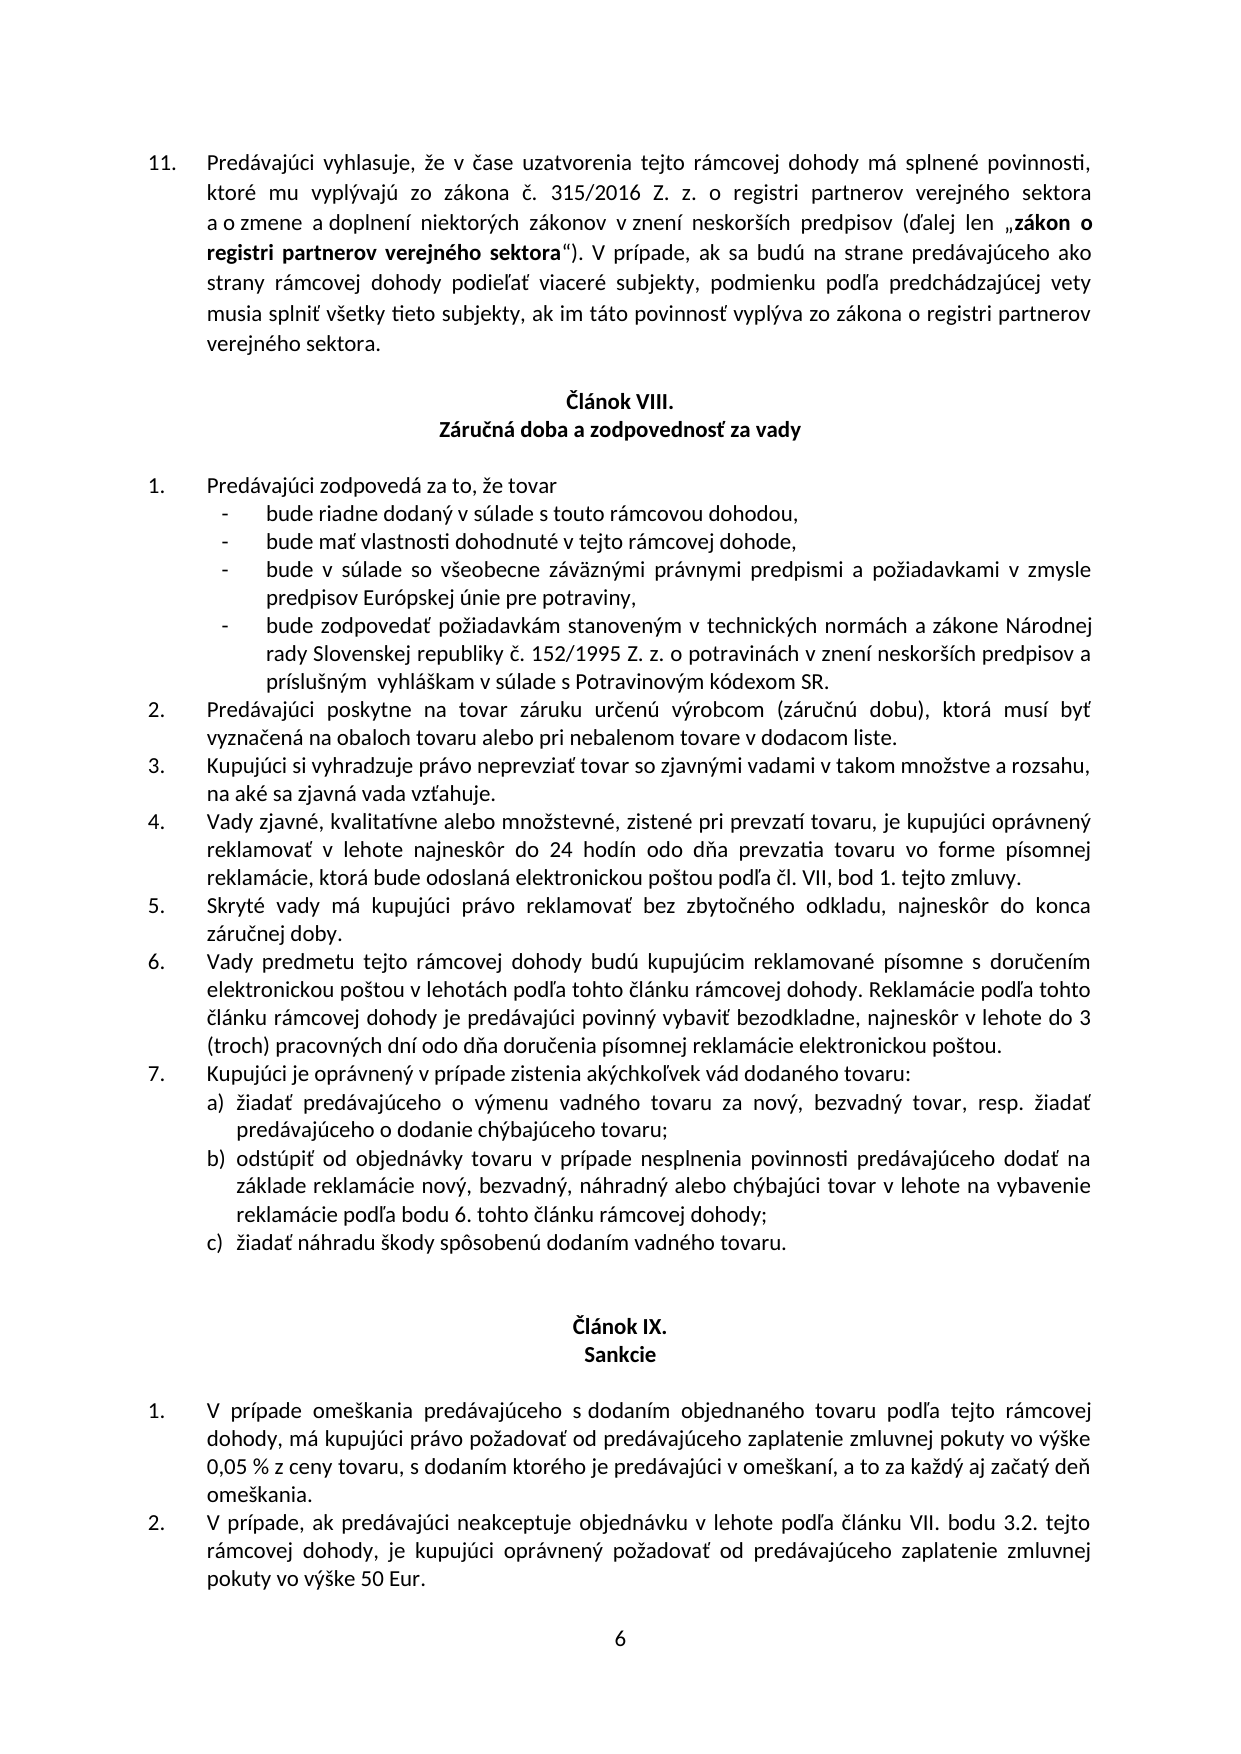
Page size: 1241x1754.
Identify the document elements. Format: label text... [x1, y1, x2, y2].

text Článok VIII. [148, 387, 1093, 415]
text 1. Predávajúci zodpovedá za to, že tovar [148, 471, 1093, 499]
text - bude mať vlastnosti dohodnuté v tejto rámcovej dohode, [221, 527, 1093, 555]
text 6. Vady predmetu tejto rámcovej dohody budú kupujúcim reklamované písomne s doručením elektronickou poštou v lehotách podľa tohto článku rámcovej dohody. Reklamácie podľa tohto článku rámcovej dohody je predávajúci povinný vybaviť bezodkladne, najneskôr v lehote do 3 (troch) pracovných dní odo dňa doručenia písomnej reklamácie elektronickou poštou. [148, 947, 1093, 1059]
text Sankcie [148, 1340, 1093, 1368]
text b) odstúpiť od objednávky tovaru v prípade nesplnenia povinnosti predávajúceho dodať na základe reklamácie nový, bezvadný, náhradný alebo chýbajúci tovar v lehote na vybavenie reklamácie podľa bodu 6. tohto článku rámcovej dohody; [207, 1144, 1093, 1228]
text 1. V prípade omeškania predávajúceho s dodaním objednaného tovaru podľa tejto rámcovej dohody, má kupujúci právo požadovať od predávajúceho zaplatenie zmluvnej pokuty vo výške 0,05 % z ceny tovaru, s dodaním ktorého je predávajúci v omeškaní, a to za každý aj začatý deň omeškania. [148, 1396, 1093, 1508]
text c) žiadať náhradu škody spôsobenú dodaním vadného tovaru. [207, 1228, 1093, 1256]
text - bude zodpovedať požiadavkám stanoveným v technických normách a zákone Národnej rady Slovenskej republiky č. 152/1995 Z. z. o potravinách v znení neskorších predpisov a príslušným vyhláškam v súlade s Potravinovým kódexom SR. [221, 611, 1093, 695]
text 5. Skryté vady má kupujúci právo reklamovať bez zbytočného odkladu, najneskôr do konca záručnej doby. [148, 891, 1093, 947]
text Záručná doba a zodpovednosť za vady [148, 415, 1093, 443]
text 2. Predávajúci poskytne na tovar záruku určenú výrobcom (záručnú dobu), ktorá musí byť vyznačená na obaloch tovaru alebo pri nebalenom tovare v dodacom liste. [148, 695, 1093, 751]
text Článok IX. [148, 1312, 1093, 1340]
text 3. Kupujúci si vyhradzuje právo neprevziať tovar so zjavnými vadami v takom množstve a rozsahu, na aké sa zjavná vada vzťahuje. [148, 751, 1093, 807]
text a) žiadať predávajúceho o výmenu vadného tovaru za nový, bezvadný tovar, resp. žiadať predávajúceho o dodanie chýbajúceho tovaru; [207, 1088, 1093, 1144]
text 11. Predávajúci vyhlasuje, že v čase uzatvorenia tejto rámcovej dohody má splnené povinnosti, ktoré mu vyplývajú zo zákona č. 315/2016 Z. z. o registri partnerov verejného sektora a o zmene a doplnení niektorých zákonov v znení neskorších predpisov (ďalej len „zákon o registri partnerov verejného sektora“). V prípade, ak sa budú na strane predávajúceho ako strany rámcovej dohody podieľať viaceré subjekty, podmienku podľa predchádzajúcej vety musia splniť všetky tieto subjekty, ak im táto povinnosť vyplýva zo zákona o registri partnerov verejného sektora. [148, 148, 1093, 357]
text - bude riadne dodaný v súlade s touto rámcovou dohodou, [221, 499, 1093, 527]
text - bude v súlade so všeobecne záväznými právnymi predpismi a požiadavkami v zmysle predpisov Európskej únie pre potraviny, [221, 555, 1093, 611]
text 7. Kupujúci je oprávnený v prípade zistenia akýchkoľvek vád dodaného tovaru: [148, 1059, 1093, 1088]
text 4. Vady zjavné, kvalitatívne alebo množstevné, zistené pri prevzatí tovaru, je kupujúci oprávnený reklamovať v lehote najneskôr do 24 hodín odo dňa prevzatia tovaru vo forme písomnej reklamácie, ktorá bude odoslaná elektronickou poštou podľa čl. VII, bod 1. tejto zmluvy. [148, 807, 1093, 891]
text 2. V prípade, ak predávajúci neakceptuje objednávku v lehote podľa článku VII. bodu 3.2. tejto rámcovej dohody, je kupujúci oprávnený požadovať od predávajúceho zaplatenie zmluvnej pokuty vo výške 50 Eur. [148, 1508, 1093, 1592]
